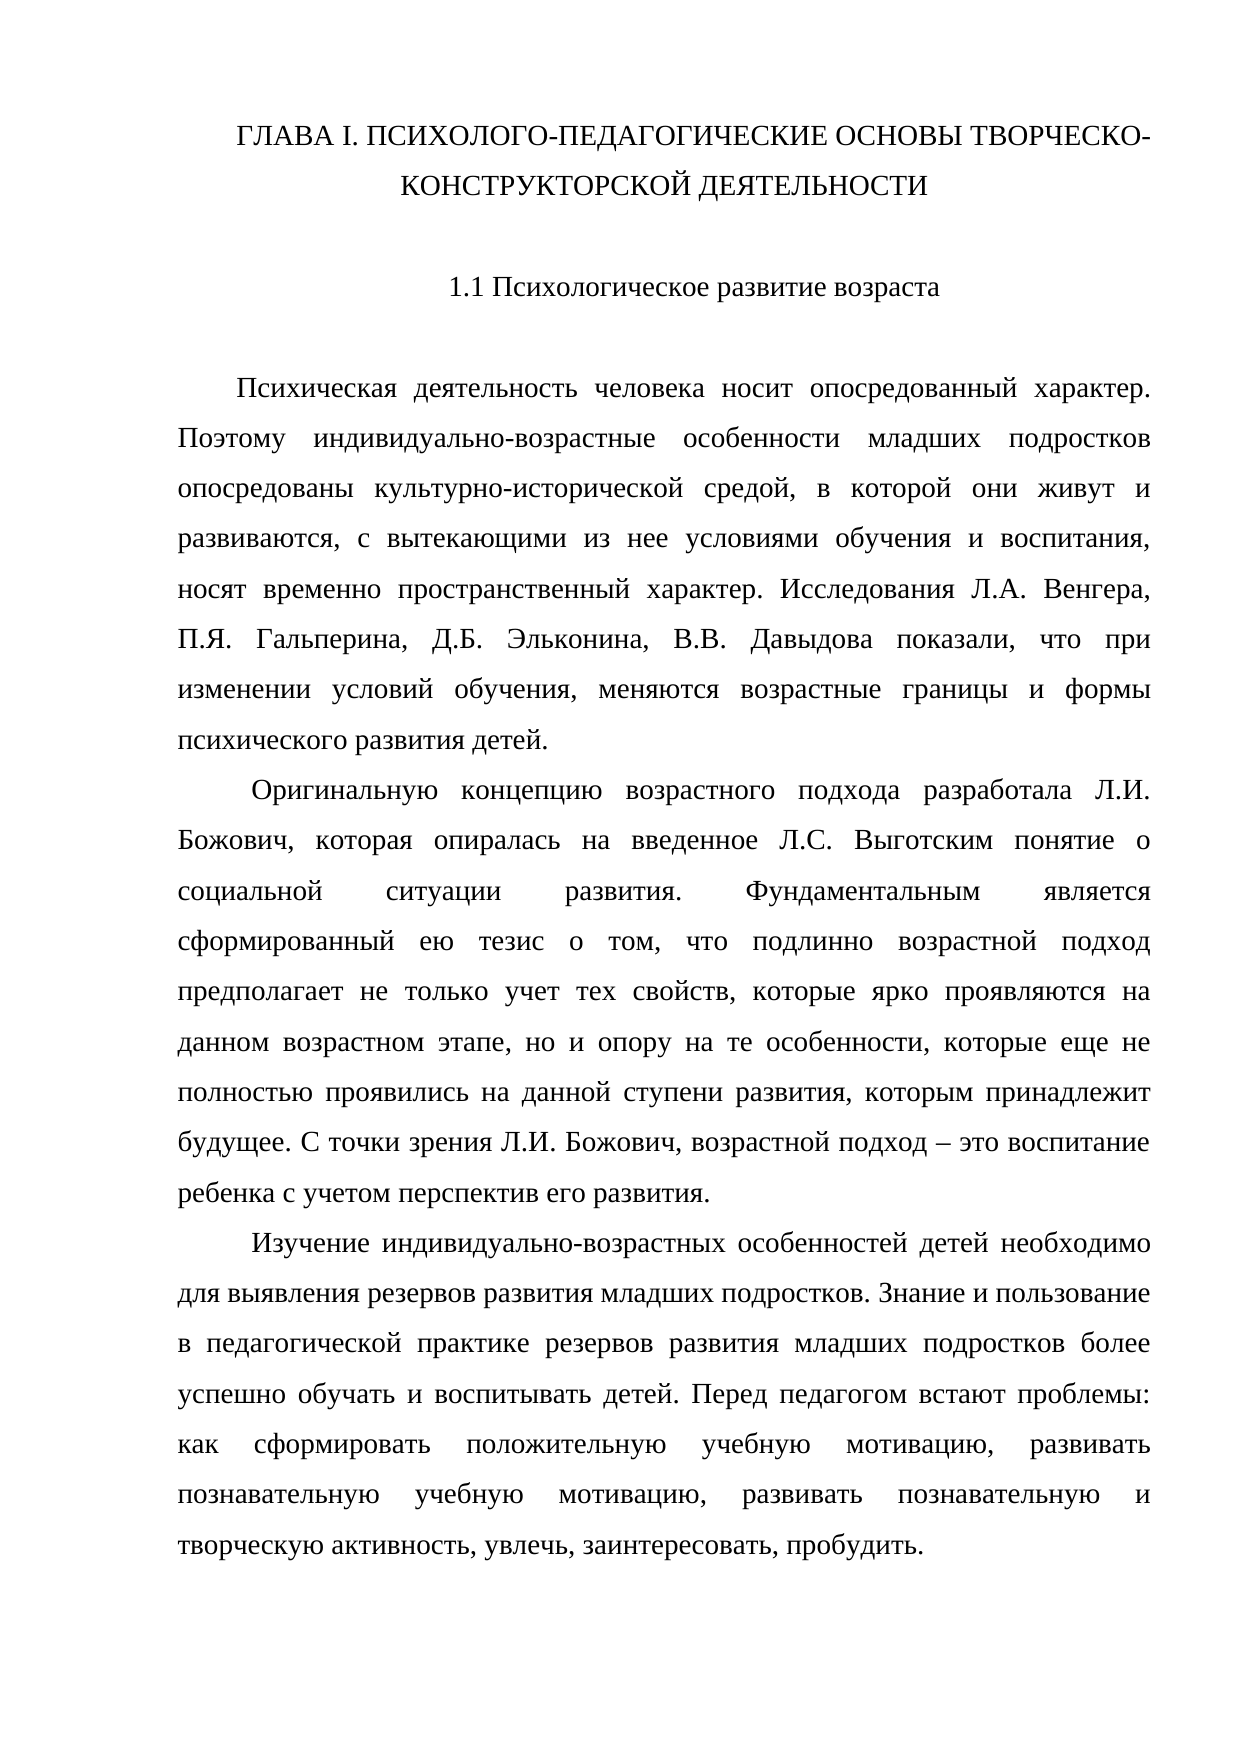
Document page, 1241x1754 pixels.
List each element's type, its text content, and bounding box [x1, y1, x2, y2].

text 1.1 Психологическое развитие возраста [177, 269, 1152, 303]
text Изучение индивидуально-возрастных особенностей детей необходимо для выявления резервов развития младших подростков. Знание и пользование в педагогической практике резервов развития младших подростков более успешно обучать и воспитывать детей. Перед педагогом встают проблемы: как сформировать положительную учебную мотивацию, развивать познавательную учебную мотивацию, развивать познавательную и творческую активность, увлечь, заинтересовать, пробудить. [177, 1225, 1152, 1560]
text ГЛАВА I. ПСИХОЛОГО-ПЕДАГОГИЧЕСКИЕ ОСНОВЫ ТВОРЧЕСКО-КОНСТРУКТОРСКОЙ ДЕЯТЕЛЬНОСТИ [177, 118, 1152, 202]
text Психическая деятельность человека носит опосредованный характер. Поэтому индивидуально-возрастные особенности младших подростков опосредованы культурно-исторической средой, в которой они живут и развиваются, с вытекающими из нее условиями обучения и воспитания, носят временно пространственный характер. Исследования Л.А. Венгера, П.Я. Гальперина, Д.Б. Эльконина, В.В. Давыдова показали, что при изменении условий обучения, меняются возрастные границы и формы психического развития детей. [177, 370, 1152, 755]
text Оригинальную концепцию возрастного подхода разработала Л.И. Божович, которая опиралась на введенное Л.С. Выготским понятие о социальной ситуации развития. Фундаментальным является сформированный ею тезис о том, что подлинно возрастной подход предполагает не только учет тех свойств, которые ярко проявляются на данном возрастном этапе, но и опору на те особенности, которые еще не полностью проявились на данной ступени развития, которым принадлежит будущее. С точки зрения Л.И. Божович, возрастной подход – это воспитание ребенка с учетом перспектив его развития. [177, 772, 1152, 1208]
